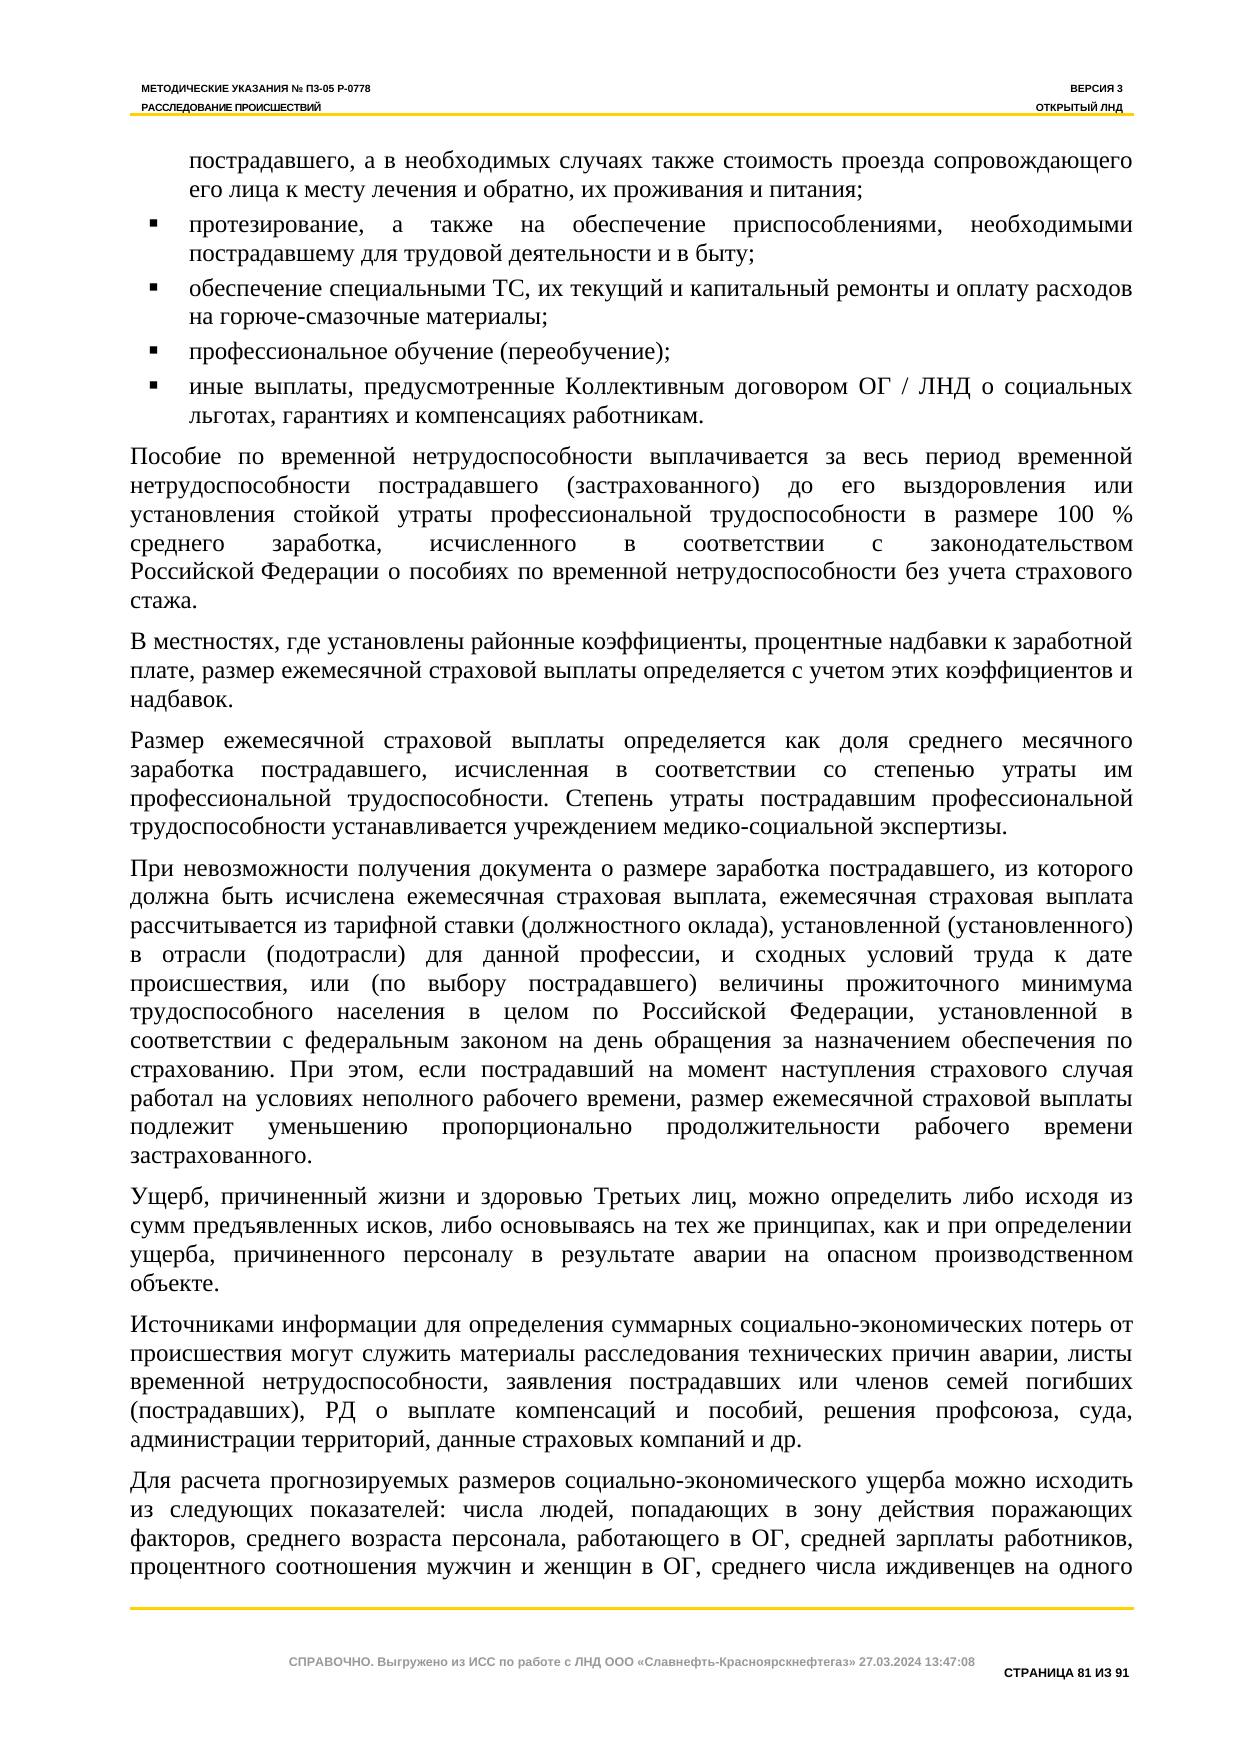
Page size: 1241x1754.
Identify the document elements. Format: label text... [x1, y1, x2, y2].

list протезирование, а также на обеспечение приспособлениями, необходимыми пострадавшему для трудовой деятельности и в быту; [148, 209, 1134, 266]
text Источниками информации для определения суммарных социально-экономических потерь от происшествия могут служить материалы расследования технических причин аварии, листы временной нетрудоспособности, заявления пострадавших или членов семей погибших (пострадавших), РД о выплате компенсаций и пособий, решения профсоюза, суда, администрации территорий, данные страховых компаний и др. [130, 1309, 1134, 1453]
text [130, 1465, 1134, 1580]
list обеспечение специальными ТС, их текущий и капитальный ремонты и оплату расходов на горюче-смазочные материалы; [148, 273, 1134, 330]
text Пособие по временной нетрудоспособности выплачивается за весь период временной нетрудоспособности пострадавшего (застрахованного) до его выздоровления или установления стойкой утраты профессиональной трудоспособности в размере 100 % среднего заработка, исчисленного в соответствии с законодательством Российской Федерации о пособиях по временной нетрудоспособности без учета страхового стажа. [130, 441, 1134, 614]
list профессиональное обучение (переобучение); [148, 336, 1134, 365]
text Размер ежемесячной страховой выплаты определяется как доля среднего месячного заработка пострадавшего, исчисленная в соответствии со степенью утраты им профессиональной трудоспособности. Степень утраты пострадавшим профессиональной трудоспособности устанавливается учреждением медико-социальной экспертизы. [130, 725, 1134, 840]
text При невозможности получения документа о размере заработка пострадавшего, из которого должна быть исчислена ежемесячная страховая выплата, ежемесячная страховая выплата рассчитывается из тарифной ставки (должностного оклада), установленной (установленного) в отрасли (подотрасли) для данной профессии, и сходных условий труда к дате происшествия, или (по выбору пострадавшего) величины прожиточного минимума трудоспособного населения в целом по Российской Федерации, установленной в соответствии с федеральным законом на день обращения за назначением обеспечения по страхованию. При этом, если пострадавший на момент наступления страхового случая работал на условиях неполного рабочего времени, размер ежемесячной страховой выплаты подлежит уменьшению пропорционально продолжительности рабочего времени застрахованного. [130, 853, 1134, 1169]
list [148, 145, 1134, 203]
text В местностях, где установлены районные коэффициенты, процентные надбавки к заработной плате, размер ежемесячной страховой выплаты определяется с учетом этих коэффициентов и надбавок. [130, 626, 1134, 713]
text Ущерб, причиненный жизни и здоровью Третьих лиц, можно определить либо исходя из сумм предъявленных исков, либо основываясь на тех же принципах, как и при определении ущерба, причиненного персоналу в результате аварии на опасном производственном объекте. [130, 1181, 1134, 1296]
list иные выплаты, предусмотренные Коллективным договором ОГ / ЛНД о социальных льготах, гарантиях и компенсациях работникам. [148, 371, 1134, 429]
